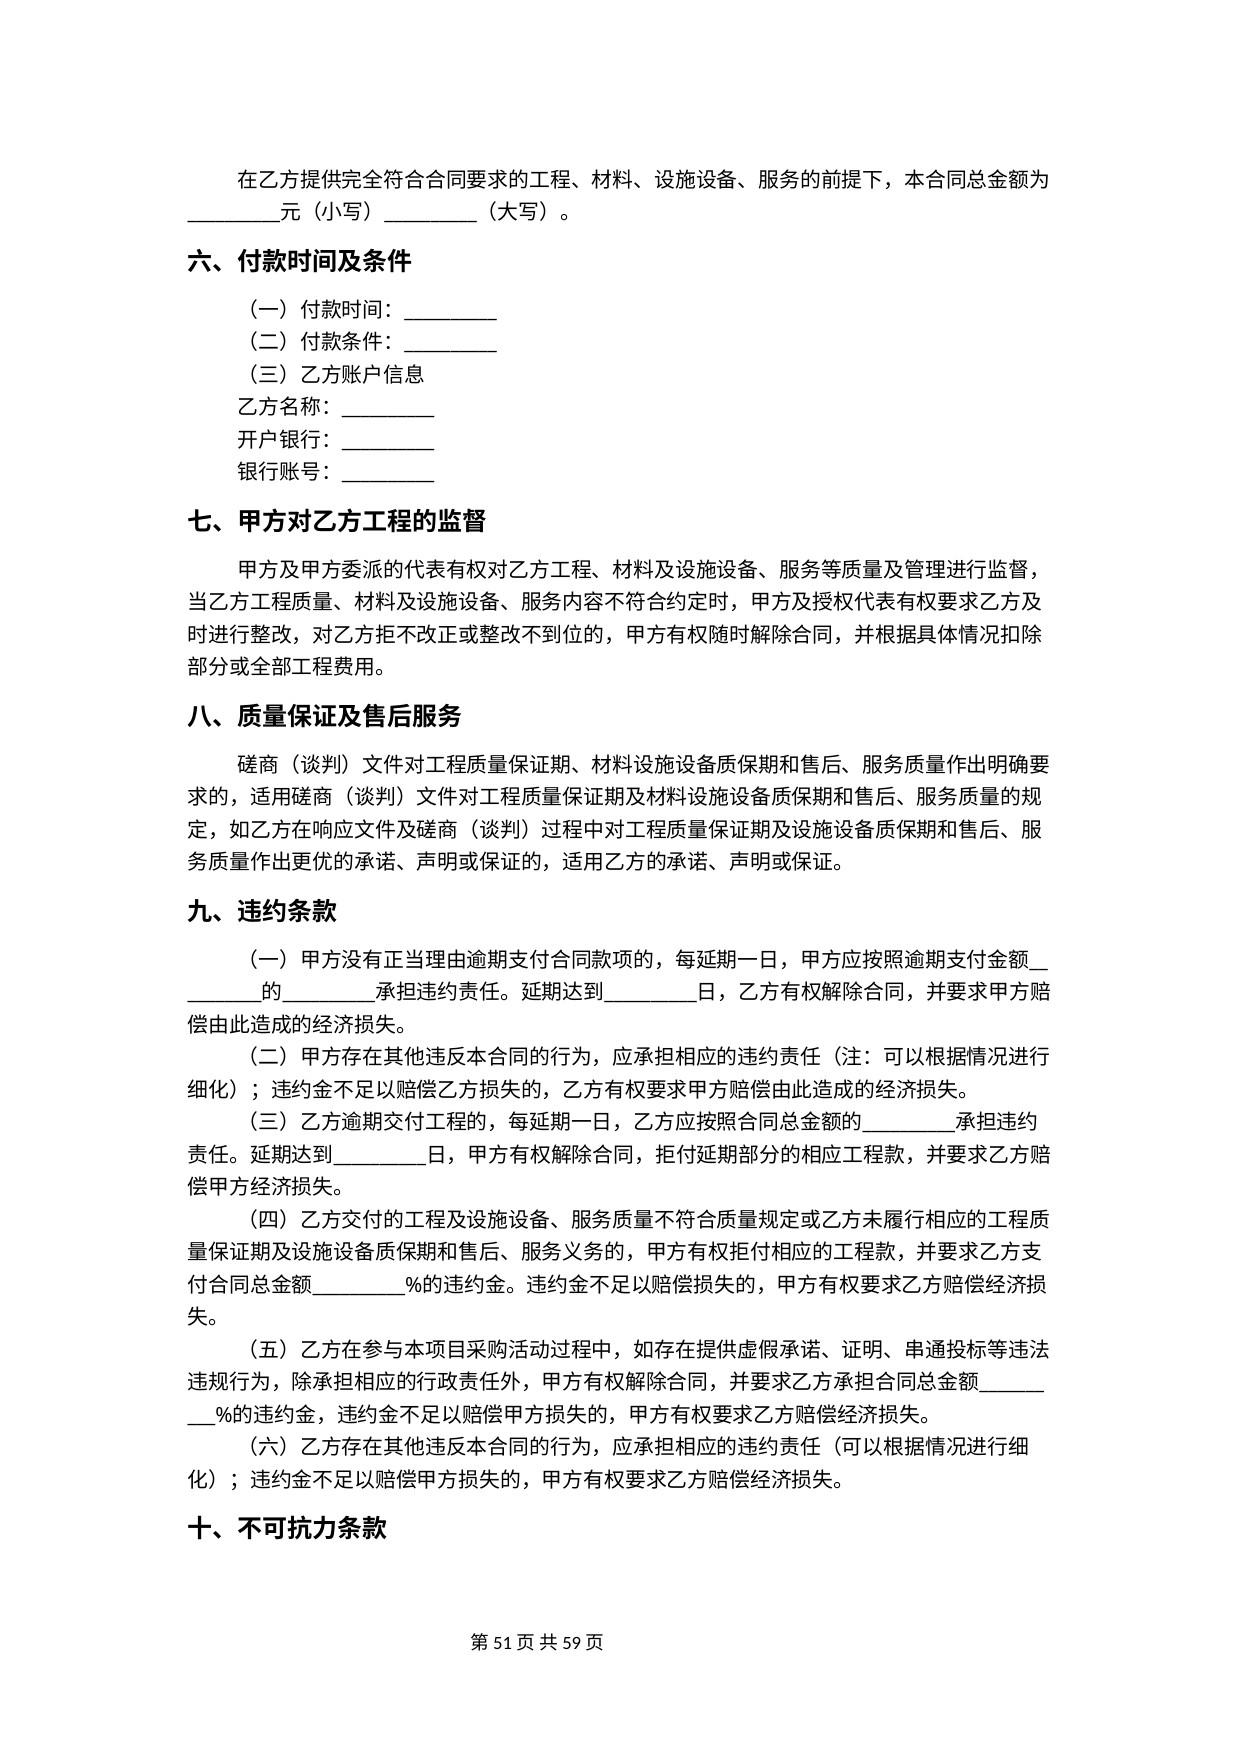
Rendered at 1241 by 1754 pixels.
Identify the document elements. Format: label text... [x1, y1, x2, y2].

text 十、不可抗力条款 [187, 1494, 1053, 1559]
text （一）甲方没有正当理由逾期支付合同款项的，每延期一日，甲方应按照逾期支付金额__________的__________承担违约责任。延期达到__________日，乙方有权解除合同，并要求甲方赔偿由此造成的经济损失。 [187, 942, 1053, 1039]
text （六）乙方存在其他违反本合同的行为，应承担相应的违约责任（可以根据情况进行细化）；违约金不足以赔偿甲方损失的，甲方有权要求乙方赔偿经济损失。 [187, 1429, 1053, 1494]
text （二）甲方存在其他违反本合同的行为，应承担相应的违约责任（注：可以根据情况进行细化）；违约金不足以赔偿乙方损失的，乙方有权要求甲方赔偿由此造成的经济损失。 [187, 1039, 1053, 1104]
text （四）乙方交付的工程及设施设备、服务质量不符合质量规定或乙方未履行相应的工程质量保证期及设施设备质保期和售后、服务义务的，甲方有权拒付相应的工程款，并要求乙方支付合同总金额__________%的违约金。违约金不足以赔偿损失的，甲方有权要求乙方赔偿经济损失。 [187, 1202, 1053, 1332]
text （三）乙方账户信息 [187, 357, 1053, 389]
text 磋商（谈判）文件对工程质量保证期、材料设施设备质保期和售后、服务质量作出明确要求的，适用磋商（谈判）文件对工程质量保证期及材料设施设备质保期和售后、服务质量的规定，如乙方在响应文件及磋商（谈判）过程中对工程质量保证期及设施设备质保期和售后、服务质量作出更优的承诺、声明或保证的，适用乙方的承诺、声明或保证。 [187, 747, 1053, 877]
text 银行账号：__________ [187, 454, 1053, 487]
text 乙方名称：__________ [187, 389, 1053, 422]
text 八、质量保证及售后服务 [187, 682, 1053, 747]
text （三）乙方逾期交付工程的，每延期一日，乙方应按照合同总金额的__________承担违约责任。延期达到__________日，甲方有权解除合同，拒付延期部分的相应工程款，并要求乙方赔偿甲方经济损失。 [187, 1104, 1053, 1202]
text 在乙方提供完全符合合同要求的工程、材料、设施设备、服务的前提下，本合同总金额为__________元（小写）__________（大写）。 [187, 162, 1053, 227]
text （五）乙方在参与本项目采购活动过程中，如存在提供虚假承诺、证明、串通投标等违法违规行为，除承担相应的行政责任外，甲方有权解除合同，并要求乙方承担合同总金额__________%的违约金，违约金不足以赔偿甲方损失的，甲方有权要求乙方赔偿经济损失。 [187, 1332, 1053, 1429]
text 六、付款时间及条件 [187, 227, 1053, 292]
text 九、违约条款 [187, 877, 1053, 942]
text 七、甲方对乙方工程的监督 [187, 487, 1053, 552]
text （二）付款条件：__________ [187, 324, 1053, 357]
text （一）付款时间：__________ [187, 292, 1053, 324]
text 开户银行：__________ [187, 422, 1053, 454]
text 甲方及甲方委派的代表有权对乙方工程、材料及设施设备、服务等质量及管理进行监督，当乙方工程质量、材料及设施设备、服务内容不符合约定时，甲方及授权代表有权要求乙方及时进行整改，对乙方拒不改正或整改不到位的，甲方有权随时解除合同，并根据具体情况扣除部分或全部工程费用。 [187, 552, 1053, 682]
